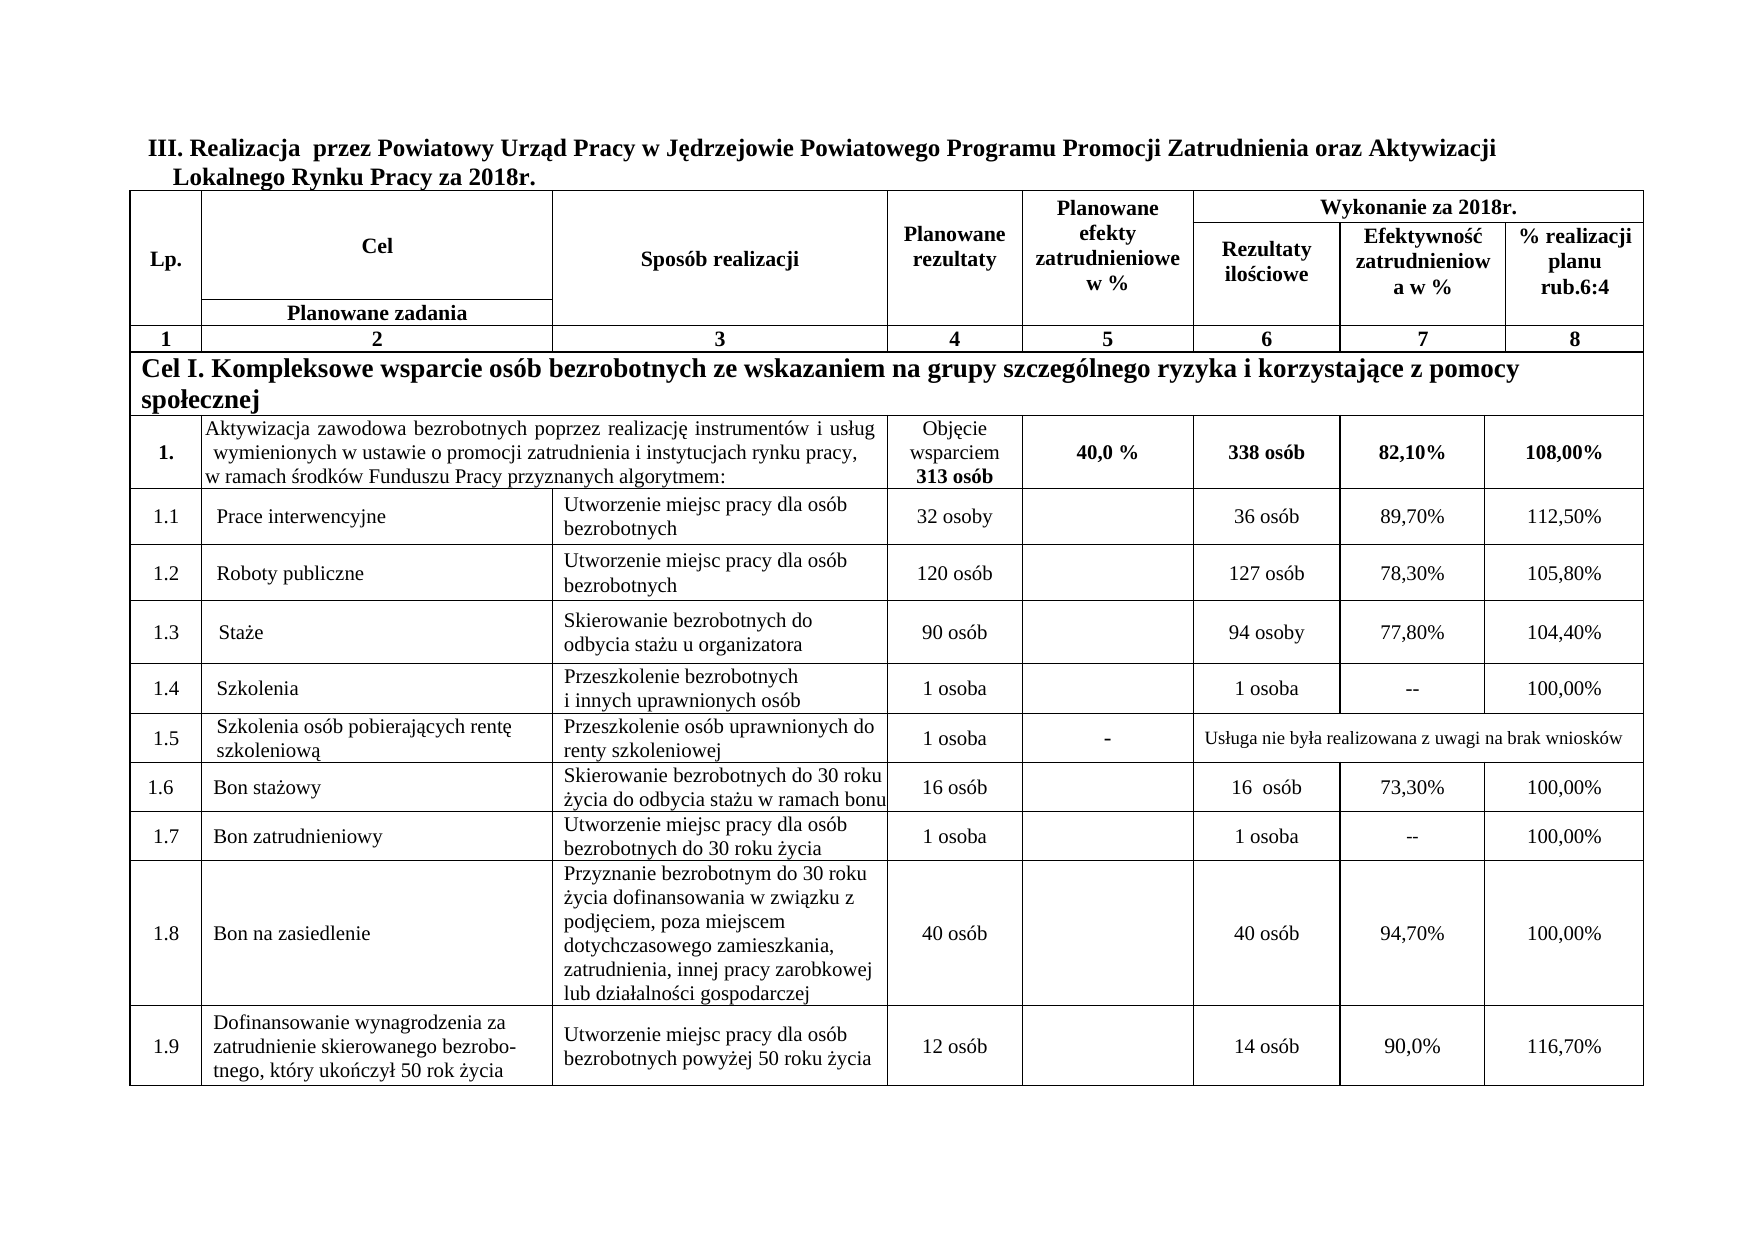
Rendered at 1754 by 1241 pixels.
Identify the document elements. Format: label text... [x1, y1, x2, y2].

table_cell [1023, 299, 1193, 325]
table_cell 1 osoba [1194, 664, 1339, 712]
table_cell 5 [1023, 326, 1193, 351]
table_cell 3 [553, 326, 887, 351]
table_cell -- [1341, 664, 1484, 712]
table_cell 40 osób [888, 861, 1022, 1005]
table_cell [1023, 664, 1193, 712]
table_cell Aktywizacja zawodowa bezrobotnych poprzez realizację instrumentów i usług wymienionych w ustawie o promocji zatrudnienia i instytucjach rynku pracy, w ramach środków Funduszu Pracy przyznanych algorytmem: [202, 416, 887, 488]
table_cell Szkolenia [202, 664, 552, 712]
table_cell 6 [1194, 326, 1339, 351]
table_cell 40,0 % [1023, 416, 1193, 488]
table_cell 1.3 [131, 601, 201, 663]
table_cell 14 osób [1194, 1006, 1339, 1085]
table_cell 1.7 [131, 812, 201, 860]
table_header Sposób realizacji [553, 191, 887, 325]
table_cell 1.6 [131, 763, 201, 811]
table_header Planowane efekty zatrudnieniowe w % [1023, 191, 1193, 299]
table_cell Cel I. Kompleksowe wsparcie osób bezrobotnych ze wskazaniem na grupy szczególnego ryzyka i korzystające z pomocy społecznej [131, 353, 1643, 415]
table_cell 2 [202, 326, 552, 351]
table_cell 73,30% [1341, 763, 1484, 811]
table_cell Planowane zadania [202, 300, 552, 325]
table_cell Bon na zasiedlenie [202, 861, 552, 1005]
table_cell 12 osób [888, 1006, 1022, 1085]
table_cell Staże [202, 601, 552, 663]
table_cell 8 [1506, 326, 1643, 351]
table_cell 1 osoba [1194, 812, 1339, 860]
table_cell 1.5 [131, 714, 201, 762]
table_cell [1023, 489, 1193, 544]
table_cell 78,30% [1341, 545, 1484, 600]
table_cell 1.2 [131, 545, 201, 600]
table_cell Roboty publiczne [202, 545, 552, 600]
table_cell 100,00% [1485, 664, 1643, 712]
table_cell 1.8 [131, 861, 201, 1005]
table_cell 100,00% [1485, 763, 1643, 811]
table_cell 108,00% [1485, 416, 1643, 488]
table_cell Przeszkolenie bezrobotnych i innych uprawnionych osób [553, 664, 887, 712]
table_cell 105,80% [1485, 545, 1643, 600]
table_cell Utworzenie miejsc pracy dla osób bezrobotnych [553, 489, 887, 544]
table_cell Skierowanie bezrobotnych do 30 roku życia do odbycia stażu w ramach bonu [553, 763, 887, 811]
table_cell [1506, 299, 1643, 325]
table_cell 94,70% [1341, 861, 1484, 1005]
table_cell 90 osób [888, 601, 1022, 663]
table_cell Dofinansowanie wynagrodzenia za zatrudnienie skierowanego bezrobo-tnego, który ukończył 50 rok życia [202, 1006, 552, 1085]
table_cell 36 osób [1194, 489, 1339, 544]
table_cell 127 osób [1194, 545, 1339, 600]
table_cell 1.9 [131, 1006, 201, 1085]
table_cell 32 osoby [888, 489, 1022, 544]
table_cell Efektywność zatrudnieniowa w % [1341, 223, 1505, 299]
table_cell 89,70% [1341, 489, 1484, 544]
table_cell Objęcie wsparciem 313 osób [888, 416, 1022, 488]
table_cell 112,50% [1485, 489, 1643, 544]
text III. Realizacja przez Powiatowy Urząd Pracy w Jędrzejowie Powiatowego Programu Promocji Zatrudnienia oraz Aktywizacji [148, 133, 1606, 162]
table_cell 100,00% [1485, 812, 1643, 860]
table_cell 104,40% [1485, 601, 1643, 663]
table_cell 1. [131, 416, 201, 488]
table_cell Utworzenie miejsc pracy dla osób bezrobotnych powyżej 50 roku życia [553, 1006, 887, 1085]
table_cell 7 [1341, 326, 1505, 351]
table_cell Bon stażowy [202, 763, 552, 811]
table_cell Przyznanie bezrobotnym do 30 roku życia dofinansowania w związku z podjęciem, poza miejscem dotychczasowego zamieszkania, zatrudnienia, innej pracy zarobkowej lub działalności gospodarczej [553, 861, 887, 1005]
table_cell [1023, 601, 1193, 663]
table_cell 1 osoba [888, 812, 1022, 860]
table_cell - [1023, 714, 1193, 762]
table_cell 16 osób [1194, 763, 1339, 811]
table_cell Utworzenie miejsc pracy dla osób bezrobotnych [553, 545, 887, 600]
table_cell 16 osób [888, 763, 1022, 811]
table_cell [1023, 1006, 1193, 1085]
table_cell 40 osób [1194, 861, 1339, 1005]
table_cell -- [1341, 812, 1484, 860]
table_cell 1 [131, 326, 201, 351]
table_cell 1.1 [131, 489, 201, 544]
table_cell 4 [888, 326, 1022, 351]
table_cell 100,00% [1485, 861, 1643, 1005]
table_cell % realizacji planu rub.6:4 [1506, 223, 1643, 299]
table_cell Bon zatrudnieniowy [202, 812, 552, 860]
table_cell 116,70% [1485, 1006, 1643, 1085]
table_cell [1023, 763, 1193, 811]
table_cell 1 osoba [888, 664, 1022, 712]
table_header Lp. [131, 191, 201, 325]
table_header Cel [202, 191, 552, 299]
table_cell Szkolenia osób pobierających rentę szkoleniową [202, 714, 552, 762]
table_cell 94 osoby [1194, 601, 1339, 663]
table_cell 1.4 [131, 664, 201, 712]
table_header Wykonanie za 2018r. [1194, 191, 1643, 222]
table_cell 77,80% [1341, 601, 1484, 663]
table_cell 82,10% [1341, 416, 1484, 488]
table_cell 1 osoba [888, 714, 1022, 762]
table_cell 338 osób [1194, 416, 1339, 488]
table_cell [1194, 299, 1339, 325]
table_header Planowane rezultaty [888, 191, 1022, 325]
table_cell Skierowanie bezrobotnych do odbycia stażu u organizatora [553, 601, 887, 663]
table_cell Utworzenie miejsc pracy dla osób bezrobotnych do 30 roku życia [553, 812, 887, 860]
table_cell [1341, 299, 1505, 325]
table_cell Rezultaty ilościowe [1194, 223, 1339, 299]
table_cell 120 osób [888, 545, 1022, 600]
table_cell Prace interwencyjne [202, 489, 552, 544]
text Lokalnego Rynku Pracy za 2018r. [148, 162, 1606, 190]
table_cell 90,0% [1341, 1006, 1484, 1085]
table_cell [1023, 861, 1193, 1005]
table_cell [1023, 545, 1193, 600]
table_cell Usługa nie była realizowana z uwagi na brak wniosków [1194, 714, 1643, 762]
table_cell Przeszkolenie osób uprawnionych do renty szkoleniowej [553, 714, 887, 762]
table_cell [1023, 812, 1193, 860]
